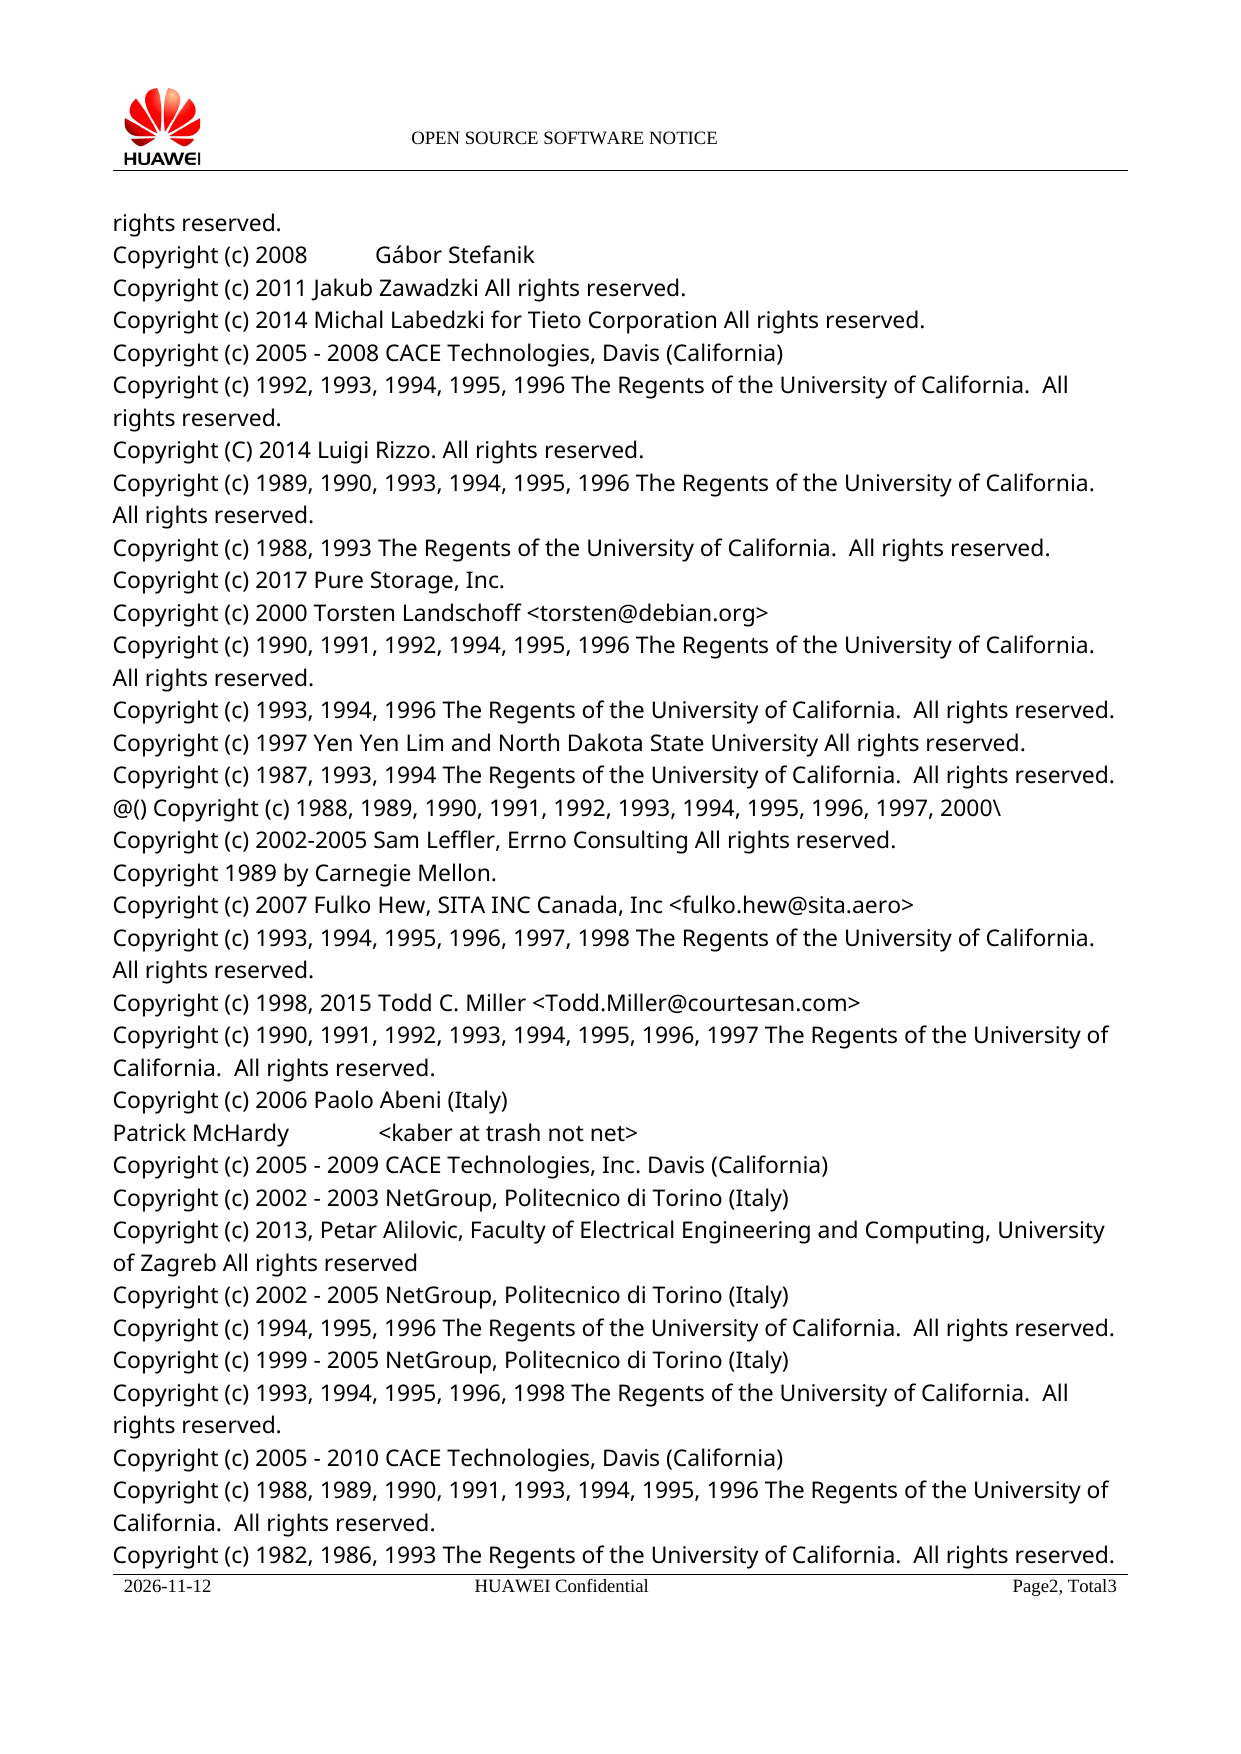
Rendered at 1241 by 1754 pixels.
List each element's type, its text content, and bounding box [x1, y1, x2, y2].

picture [124, 88, 201, 165]
